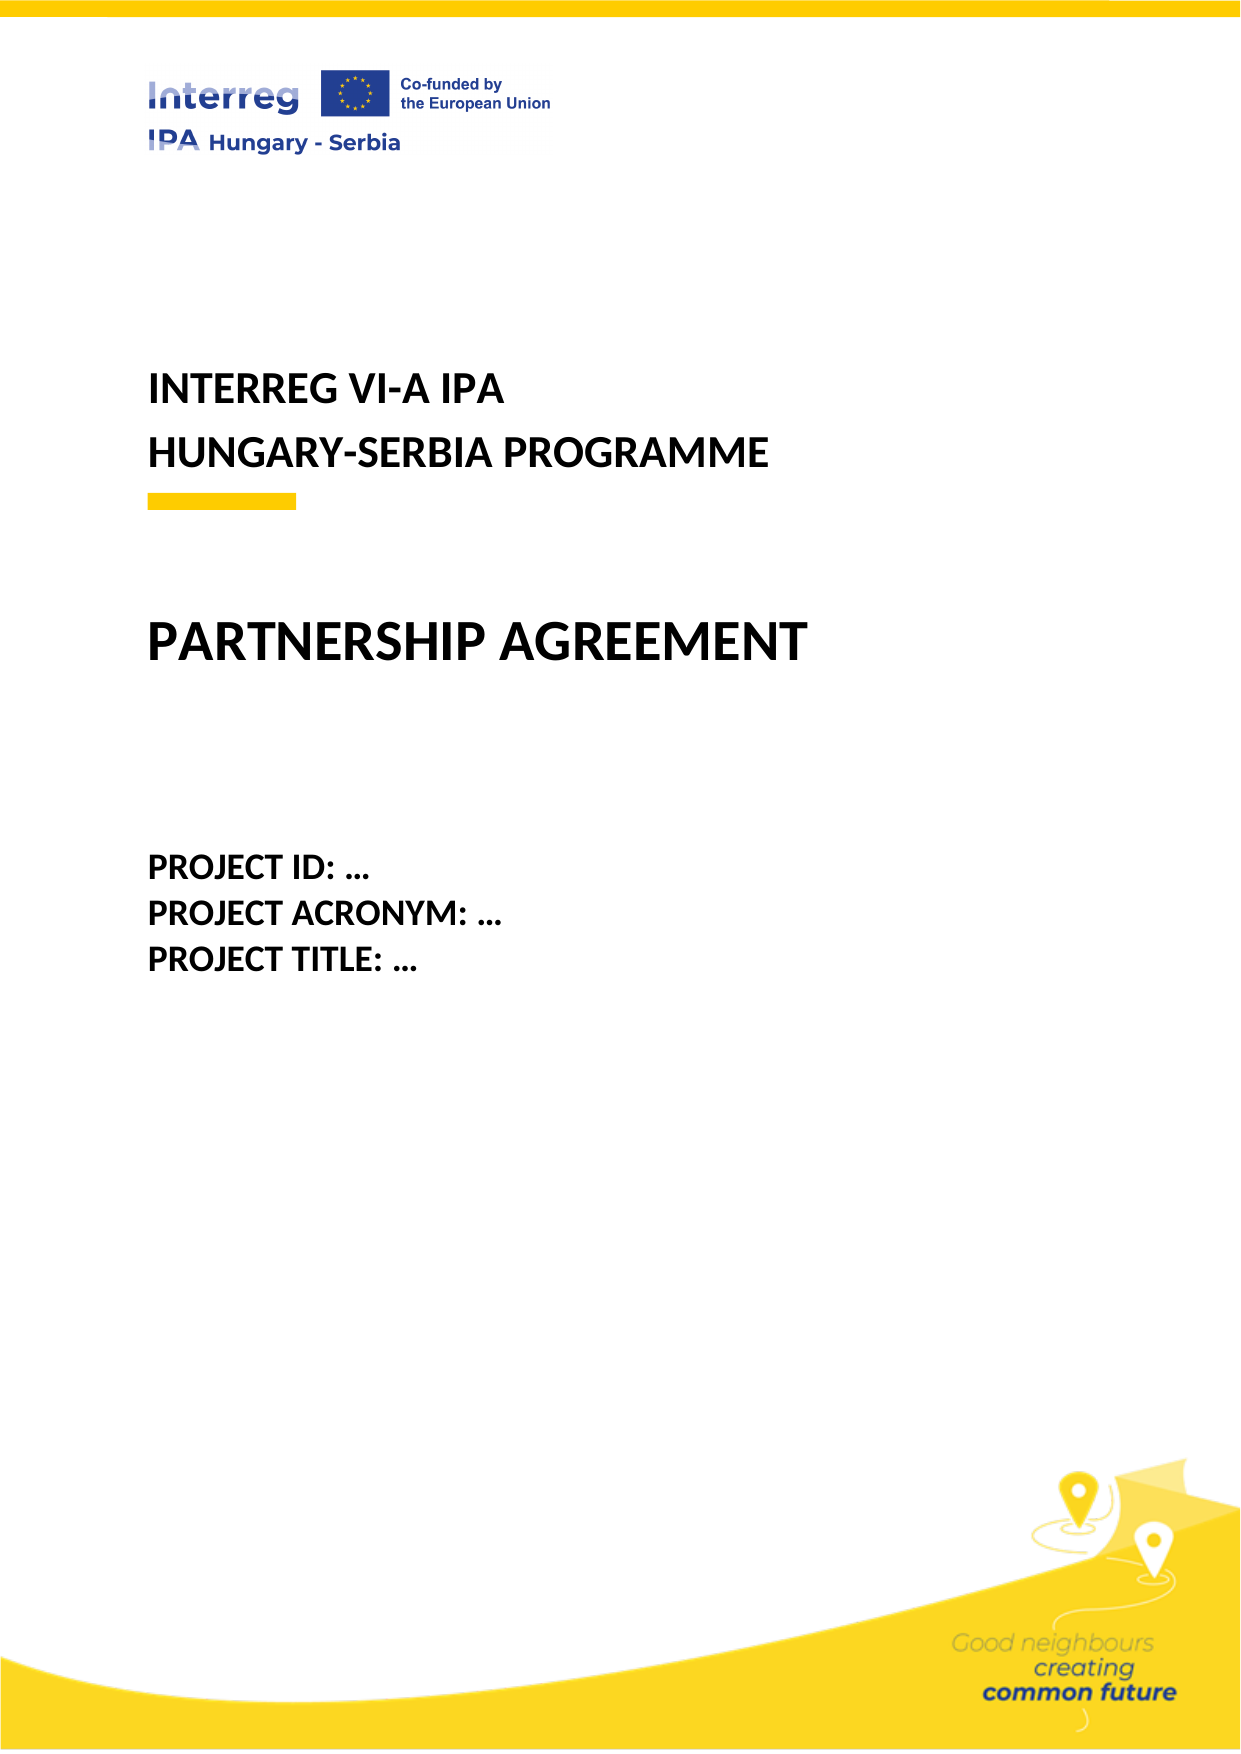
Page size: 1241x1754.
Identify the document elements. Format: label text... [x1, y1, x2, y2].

picture [0, 1453, 1241, 1751]
text HUNGARY-SERBIA PROGRAMME [148, 423, 1093, 479]
picture [154, 63, 549, 157]
text Project acronym: … [148, 889, 1093, 934]
text PartNERSHIP AGREEMENT [148, 603, 1093, 675]
text INTERREG VI-A IPA [148, 359, 1093, 414]
text Project ID: … [148, 843, 1093, 889]
text Project title: … [148, 934, 1093, 980]
